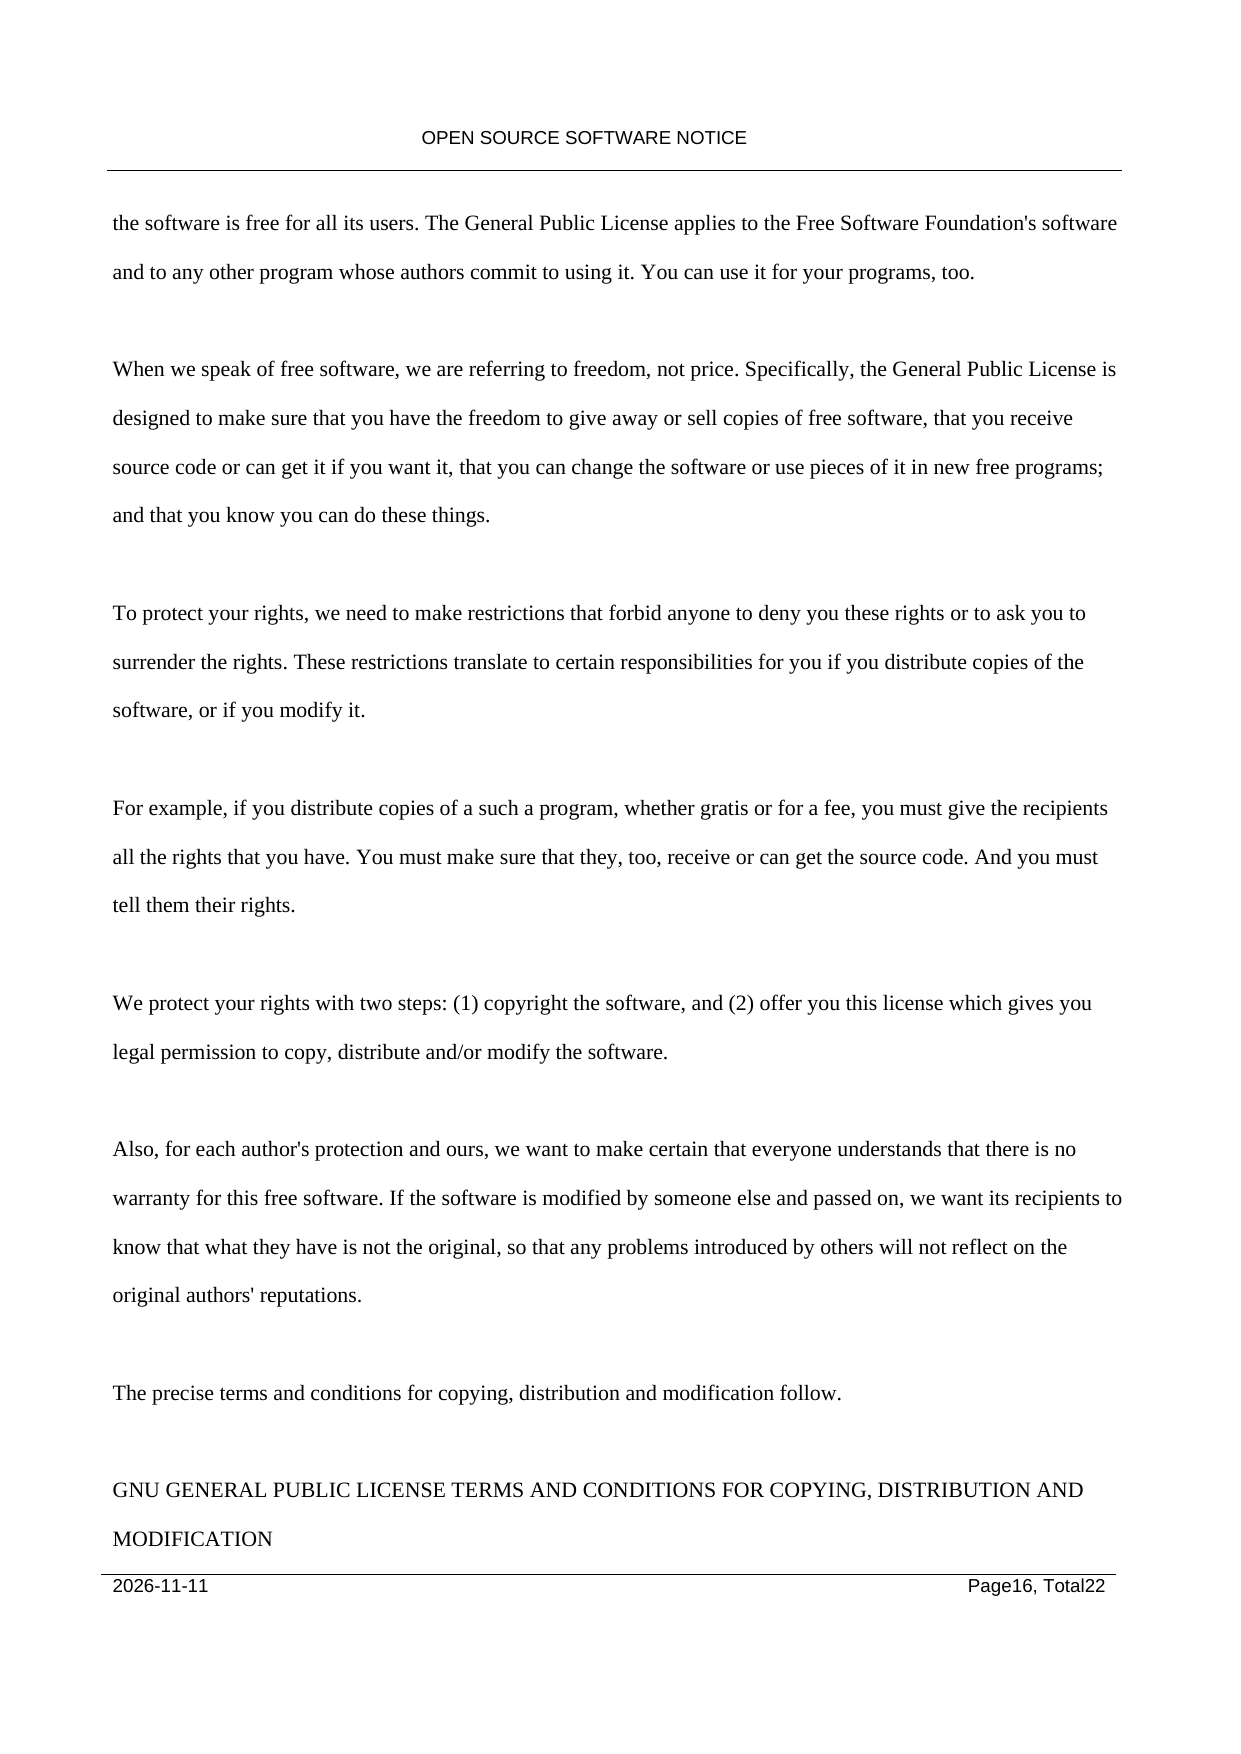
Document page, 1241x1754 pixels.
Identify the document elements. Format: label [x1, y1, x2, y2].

text [112, 206, 1128, 1555]
